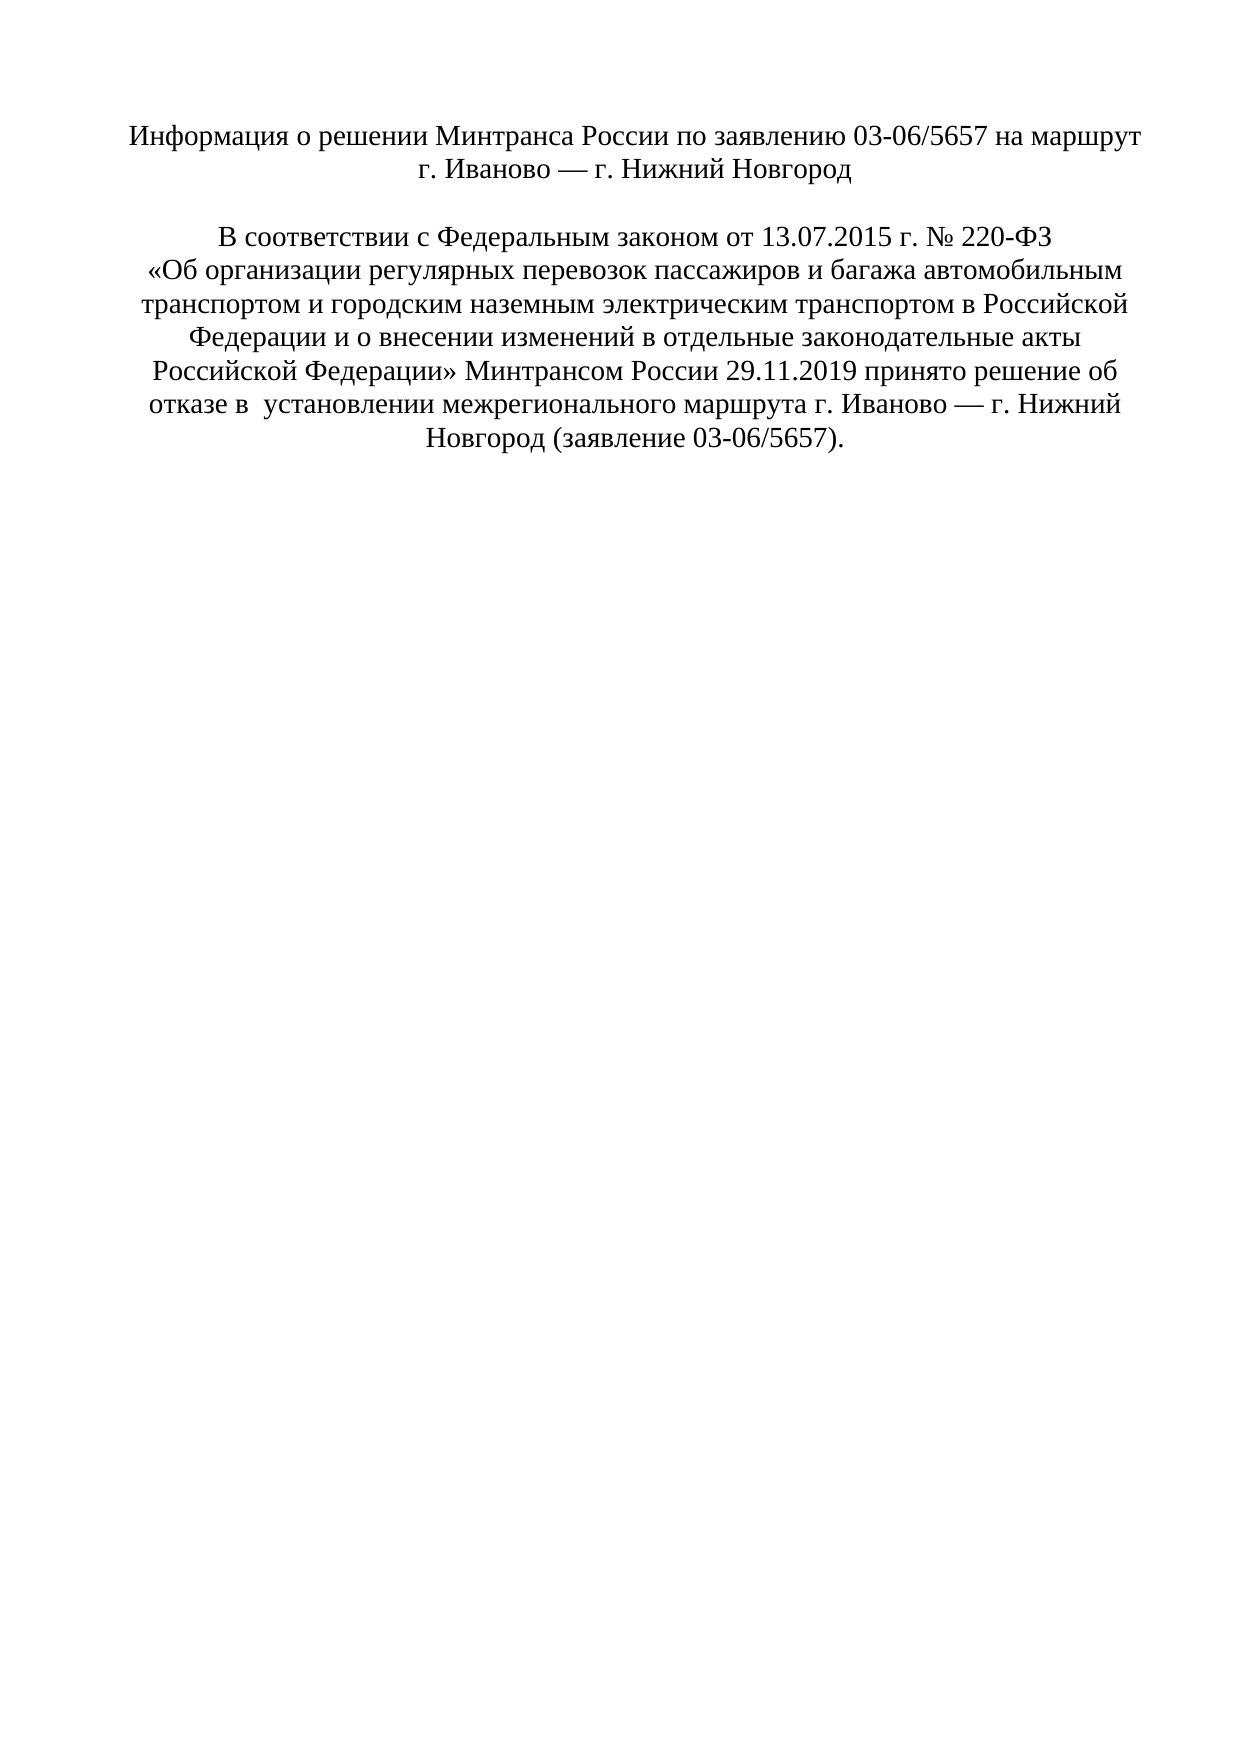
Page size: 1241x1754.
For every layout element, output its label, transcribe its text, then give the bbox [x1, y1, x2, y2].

text Информация о решении Минтранса России по заявлению 03-06/5657 на маршрут г. Иваново — г. Нижний Новгород [118, 118, 1152, 185]
text В соответствии с Федеральным законом от 13.07.2015 г. № 220-ФЗ «Об организации регулярных перевозок пассажиров и багажа автомобильным транспортом и городским наземным электрическим транспортом в Российской Федерации и о внесении изменений в отдельные законодательные акты Российской Федерации» Минтрансом России 29.11.2019 принято решение об отказе в установлении межрегионального маршрута г. Иваново — г. Нижний Новгород (заявление 03-06/5657). [118, 219, 1152, 453]
